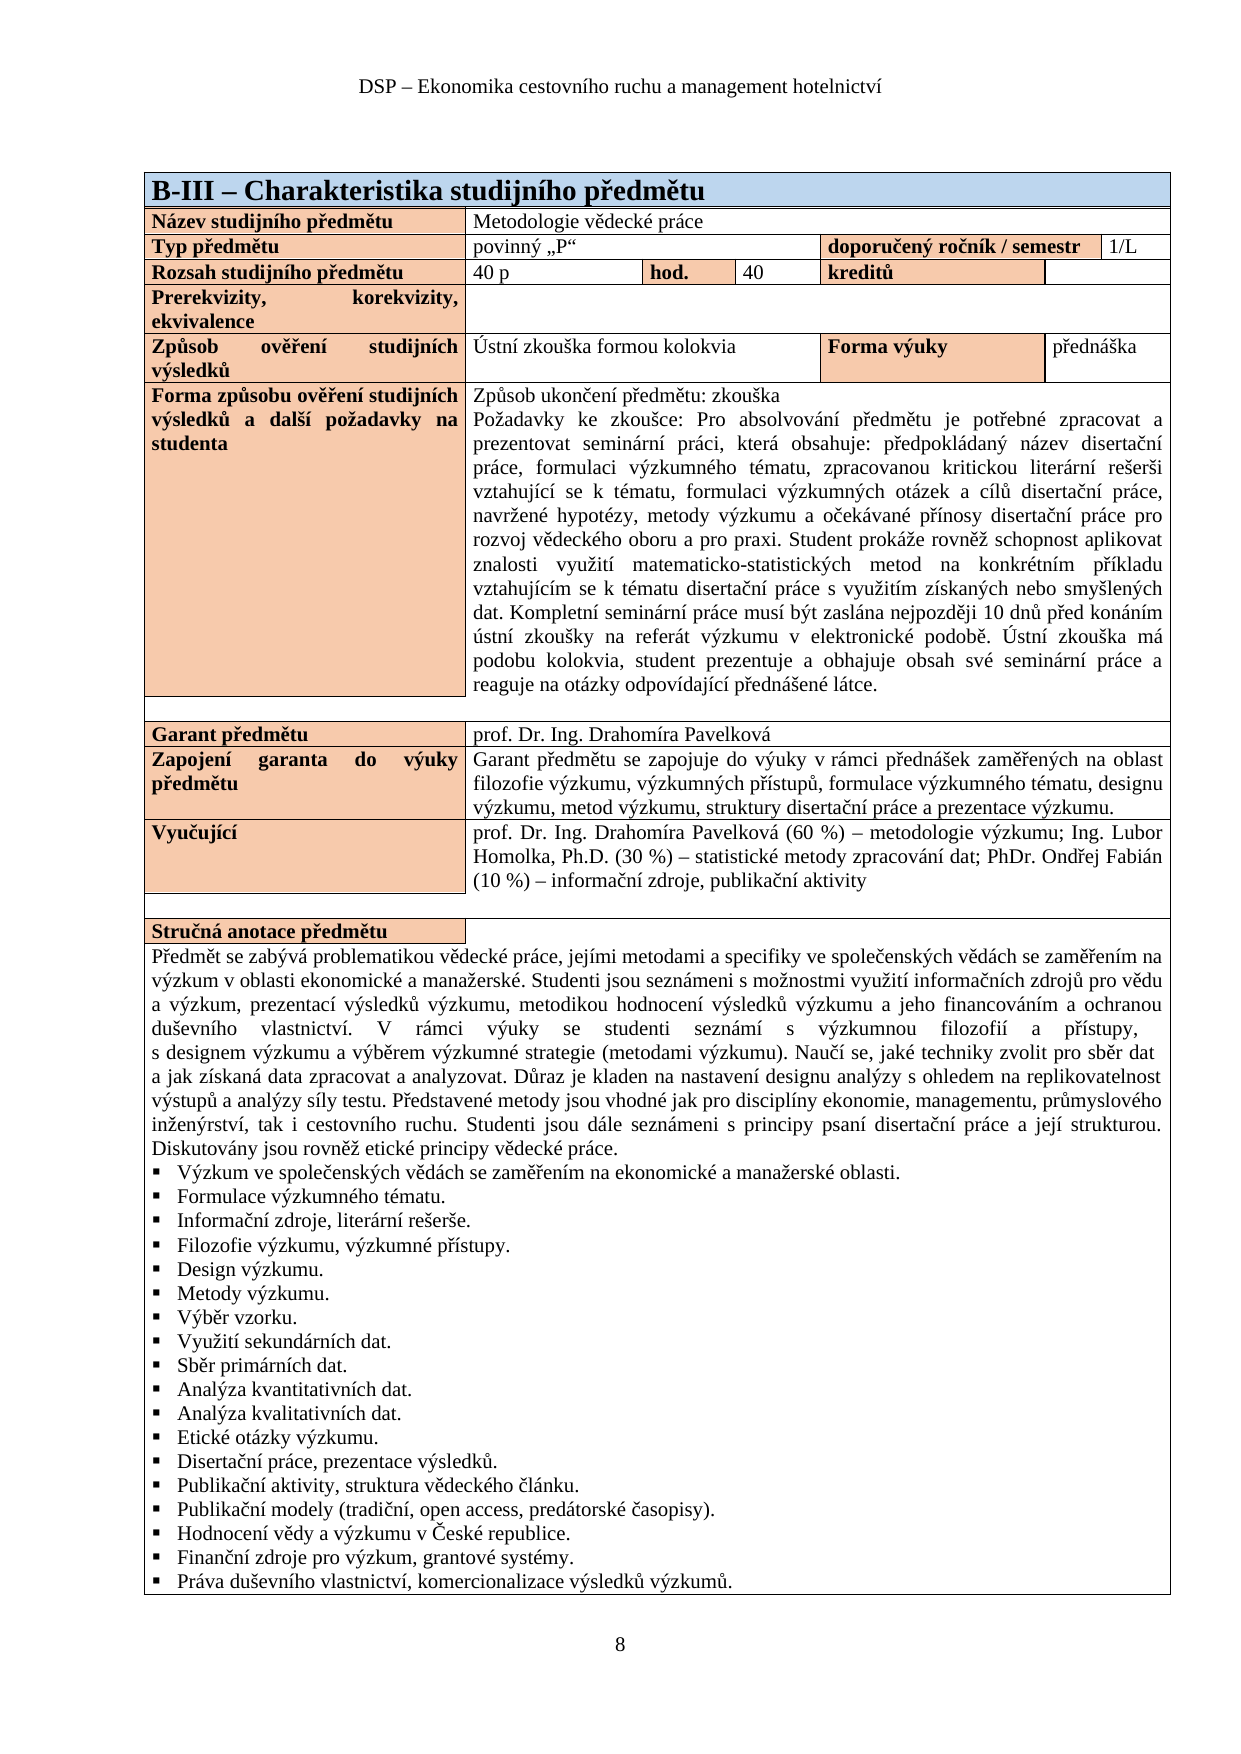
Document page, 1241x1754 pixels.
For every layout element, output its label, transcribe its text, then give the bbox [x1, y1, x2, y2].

table_cell prof. Dr. Ing. Drahomíra Pavelková [466, 722, 1170, 746]
table_cell doporučený ročník / semestr [821, 235, 1101, 258]
table_cell Metodologie vědecké práce [466, 209, 1170, 233]
table_cell Ústní zkouška formou kolokvia [466, 334, 820, 382]
table_cell Forma způsobu ověření studijních výsledků a další požadavky na studenta [145, 383, 465, 696]
table_cell [145, 696, 1170, 721]
table_cell Vyučující [145, 820, 465, 892]
table_header B-III – Charakteristika studijního předmětu [145, 173, 1170, 206]
table_cell Typ předmětu [145, 235, 465, 258]
table_cell Stručná anotace předmětu [145, 919, 465, 943]
table_cell [145, 893, 1170, 918]
table_cell Forma výuky [821, 334, 1044, 382]
table_cell přednáška [1046, 334, 1170, 382]
table_cell 40 [736, 260, 820, 284]
table_cell Způsob ověření studijních výsledků [145, 334, 465, 382]
table_cell Prerekvizity, korekvizity, ekvivalence [145, 285, 465, 333]
table_cell hod. [643, 260, 735, 284]
table_cell povinný „P“ [466, 235, 820, 258]
table_cell Garant předmětu [145, 722, 465, 746]
table_cell Rozsah studijního předmětu [145, 260, 465, 284]
table_cell 1/L [1102, 235, 1170, 258]
table_cell [1046, 260, 1170, 284]
table_cell [466, 285, 1170, 333]
table_cell Garant předmětu se zapojuje do výuky v rámci přednášek zaměřených na oblast filozofie výzkumu, výzkumných přístupů, formulace výzkumného tématu, designu výzkumu, metod výzkumu, struktury disertační práce a prezentace výzkumu. [466, 747, 1170, 819]
table_cell Způsob ukončení předmětu: zkouška Požadavky ke zkoušce: Pro absolvování předmětu je potřebné zpracovat a prezentovat seminární práci, která obsahuje: předpokládaný název disertační práce, formulaci výzkumného tématu, zpracovanou kritickou literární rešerši vztahující se k tématu, formulaci výzkumných otázek a cílů disertační práce, navržené hypotézy, metody výzkumu a očekávané přínosy disertační práce pro rozvoj vědeckého oboru a pro praxi. Student prokáže rovněž schopnost aplikovat znalosti využití matematicko-statistických metod na konkrétním příkladu vztahujícím se k tématu disertační práce s využitím získaných nebo smyšlených dat. Kompletní seminární práce musí být zaslána nejpozději 10 dnů před konáním ústní zkoušky na referát výzkumu v elektronické podobě. Ústní zkouška má podobu kolokvia, student prezentuje a obhajuje obsah své seminární práce a reaguje na otázky odpovídající přednášené látce. [466, 383, 1170, 696]
table_cell Název studijního předmětu [145, 209, 465, 233]
table_cell prof. Dr. Ing. Drahomíra Pavelková (60 %) – metodologie výzkumu; Ing. Lubor Homolka, Ph.D. (30 %) – statistické metody zpracování dat; PhDr. Ondřej Fabián (10 %) – informační zdroje, publikační aktivity [466, 820, 1170, 892]
table_cell 40 p [466, 260, 642, 284]
table_cell kreditů [821, 260, 1044, 284]
table_cell [466, 919, 1170, 943]
table_cell Zapojení garanta do výuky předmětu [145, 747, 465, 819]
